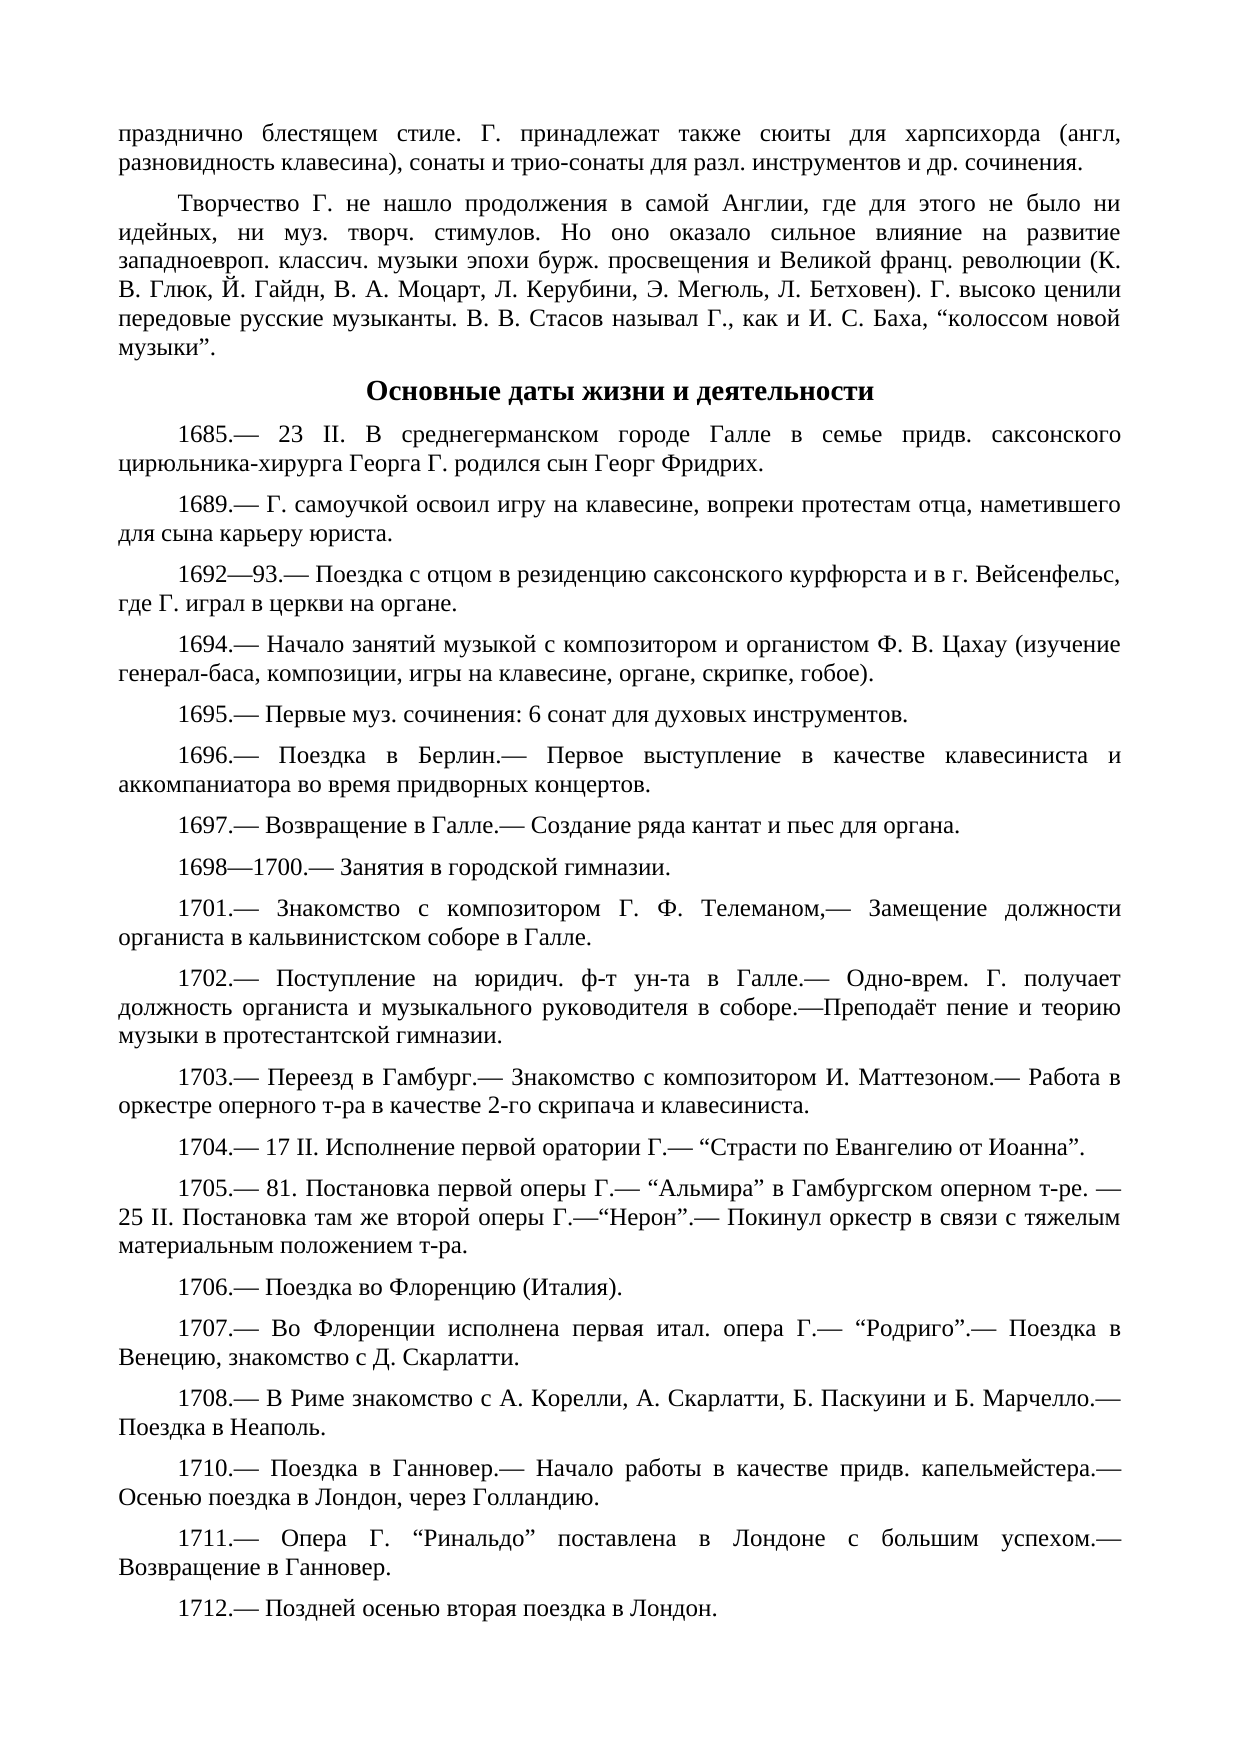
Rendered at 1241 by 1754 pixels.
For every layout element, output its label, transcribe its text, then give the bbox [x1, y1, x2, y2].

text 1685.— 23 II. В среднегерманском городе Галле в семье придв. саксонского цирюльника-хирурга Георга Г. родился сын Георг Фридрих. [118, 419, 1122, 477]
text Основные даты жизни и деятельности [118, 373, 1122, 407]
text 1695.— Первые муз. сочинения: 6 сонат для духовых инструментов. [118, 699, 1122, 728]
text 1706.— Поездка во Флоренцию (Италия). [118, 1272, 1122, 1300]
text 1708.— В Риме знакомство с А. Корелли, А. Скарлатти, Б. Паскуини и Б. Марчелло.— Поездка в Неаполь. [118, 1383, 1122, 1440]
text 1694.— Начало занятий музыкой с композитором и органистом Ф. В. Цахау (изучение генерал-баса, композиции, игры на клавесине, органе, скрипке, гобое). [118, 629, 1122, 687]
text 1704.— 17 II. Исполнение первой оратории Г.— “Страсти по Евангелию от Иоанна”. [118, 1132, 1122, 1160]
text 1696.— Поездка в Берлин.— Первое выступление в качестве клавесиниста и аккомпаниатора во время придворных концертов. [118, 740, 1122, 798]
text 1710.— Поездка в Ганновер.— Начало работы в качестве придв. капельмейстера.— Осенью поездка в Лондон, через Голландию. [118, 1453, 1122, 1510]
text 1701.— Знакомство с композитором Г. Ф. Телеманом,— Замещение должности органиста в кальвинистском соборе в Галле. [118, 893, 1122, 950]
text 1707.— Во Флоренции исполнена первая итал. опера Г.— “Родриго”.— Поездка в Венецию, знакомство с Д. Скарлатти. [118, 1313, 1122, 1370]
text 1711.— Опера Г. “Ринальдо” поставлена в Лондоне с большим успехом.— Возвращение в Ганновер. [118, 1523, 1122, 1580]
text 1697.— Возвращение в Галле.— Создание ряда кантат и пьес для органа. [118, 810, 1122, 839]
text 1702.— Поступление на юридич. ф-т ун-та в Галле.— Одно-врем. Г. получает должность органиста и музыкального руководителя в соборе.—Преподаёт пение и теорию музыки в протестантской гимназии. [118, 963, 1122, 1049]
text 1705.— 81. Постановка первой оперы Г.— “Альмира” в Гамбургском оперном т-ре. — 25 II. Постановка там же второй оперы Г.—“Нерон”.— Покинул оркестр в связи с тяжелым материальным положением т-ра. [118, 1173, 1122, 1259]
text 1712.— Поздней осенью вторая поездка в Лондон. [118, 1593, 1122, 1622]
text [118, 118, 1122, 176]
text 1703.— Переезд в Гамбург.— Знакомство с композитором И. Маттезоном.— Работа в оркестре оперного т-ра в качестве 2-го скрипача и клавесиниста. [118, 1062, 1122, 1119]
text 1698—1700.— Занятия в городской гимназии. [118, 852, 1122, 880]
text 1689.— Г. самоучкой освоил игру на клавесине, вопреки протестам отца, наметившего для сына карьеру юриста. [118, 489, 1122, 547]
text 1692—93.— Поездка с отцом в резиденцию саксонского курфюрста и в г. Вейсенфельс, где Г. играл в церкви на органе. [118, 559, 1122, 617]
text Творчество Г. не нашло продолжения в самой Англии, где для этого не было ни идейных, ни муз. творч. стимулов. Но оно оказало сильное влияние на развитие западноевроп. классич. музыки эпохи бурж. просвещения и Великой франц. революции (К. В. Глюк, Й. Гайдн, В. А. Моцарт, Л. Керубини, Э. Мегюль, Л. Бетховен). Г. высоко ценили передовые русские музыканты. В. В. Стасов называл Г., как и И. С. Баха, “колоссом новой музыки”. [118, 188, 1122, 361]
